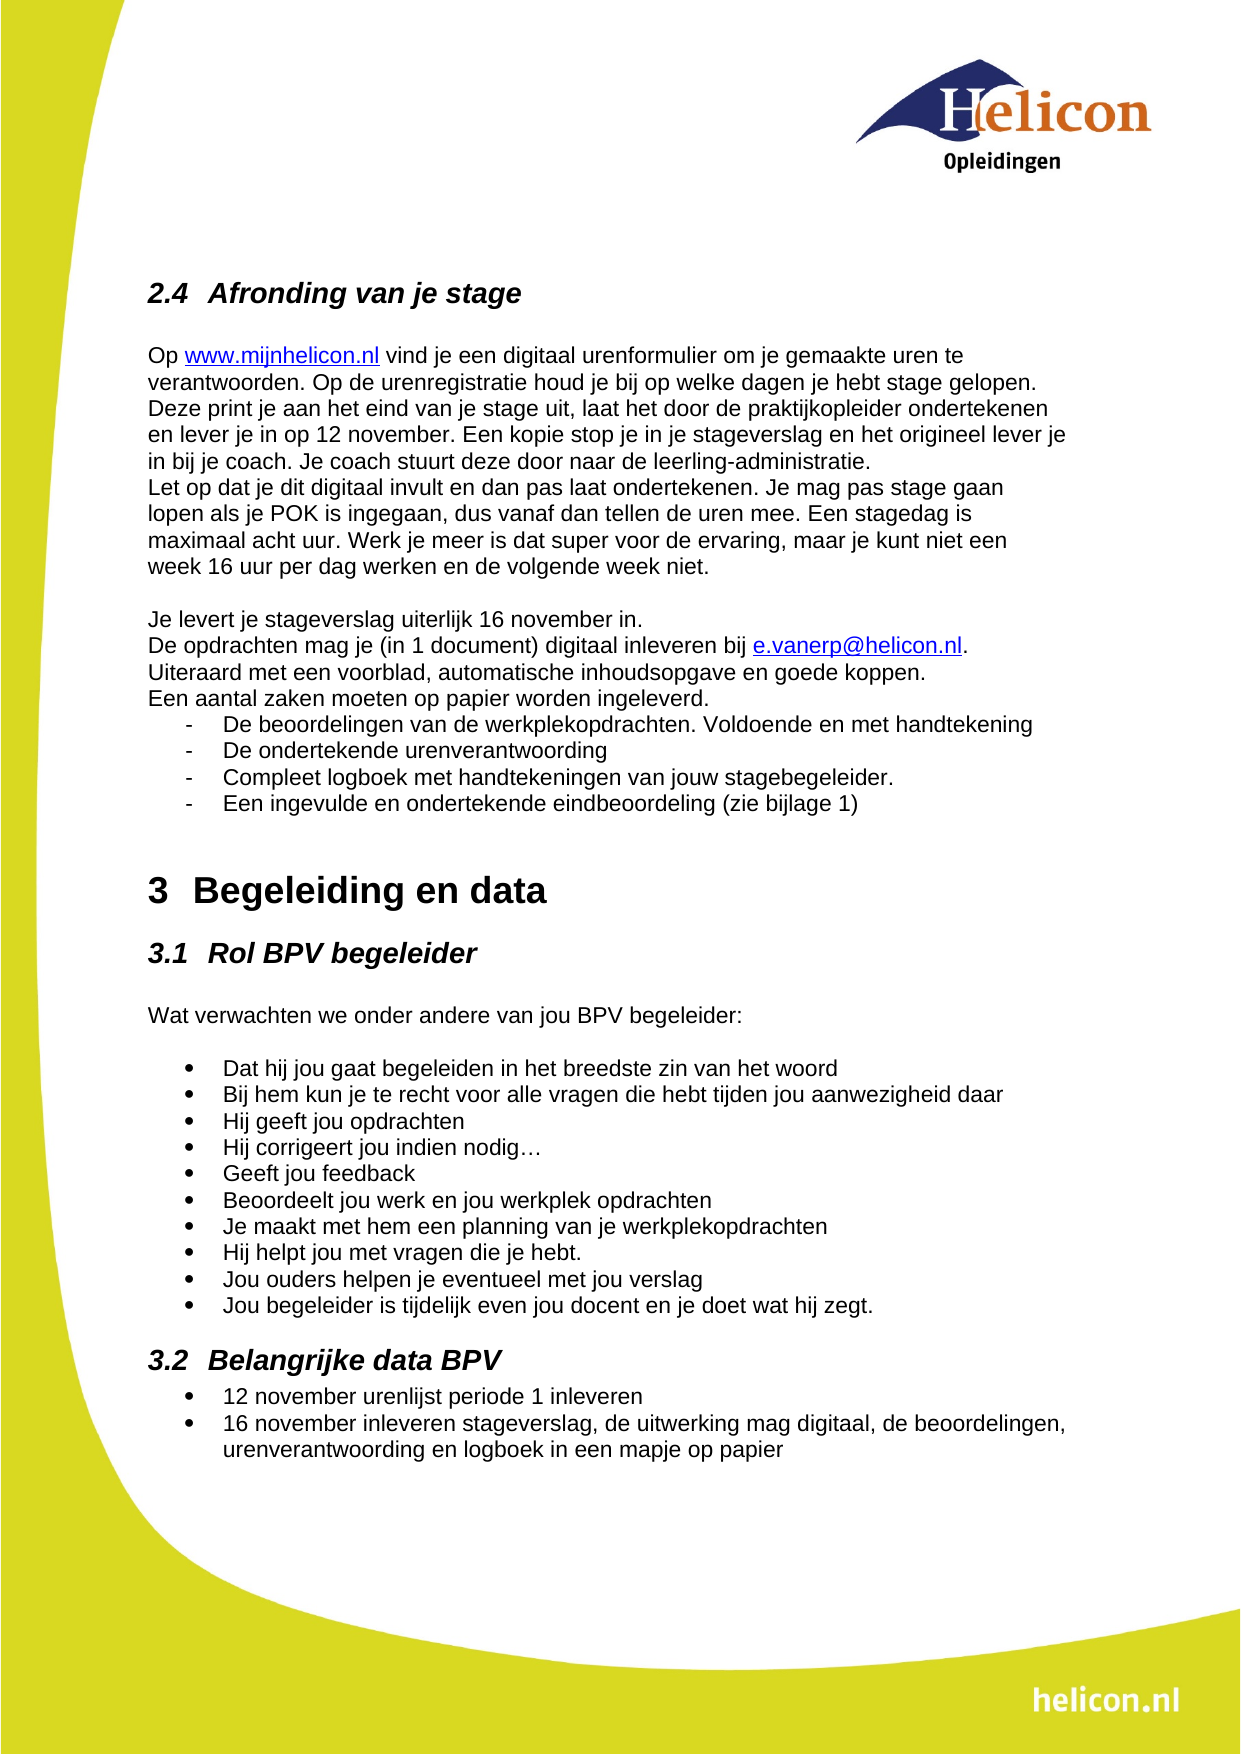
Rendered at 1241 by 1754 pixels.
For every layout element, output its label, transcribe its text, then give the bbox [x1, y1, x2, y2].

text Je levert je stageverslag uiterlijk 16 november in. [148, 606, 1066, 632]
list Je maakt met hem een planning van je werkplekopdrachten [185, 1213, 1093, 1239]
list Bij hem kun je te recht voor alle vragen die hebt tijden jou aanwezigheid daar [185, 1081, 1093, 1108]
list Jou begeleider is tijdelijk even jou docent en je doet wat hij zegt. [185, 1292, 1093, 1318]
subtitle Afronding van je stage [148, 276, 1093, 309]
list Hij corrigeert jou indien nodig… [185, 1134, 1093, 1160]
list 16 november inleveren stageverslag, de uitwerking mag digitaal, de beoordelingen, urenverantwoording en logboek in een mapje op papier [185, 1409, 1093, 1462]
picture [0, 0, 1241, 1754]
list Hij helpt jou met vragen die je hebt. [185, 1239, 1093, 1266]
text De opdrachten mag je (in 1 document) digitaal inleveren bij e.vanerp@helicon.nl. Uiteraard met een voorblad, automatische inhoudsopgave en goede koppen. [148, 632, 1066, 685]
list Hij geeft jou opdrachten [185, 1108, 1093, 1134]
text Op www.mijnhelicon.nl vind je een digitaal urenformulier om je gemaakte uren te verantwoorden. Op de urenregistratie houd je bij op welke dagen je hebt stage gelopen. Deze print je aan het eind van je stage uit, laat het door de praktijkopleider ondertekenen en lever je in op 12 november. Een kopie stop je in je stageverslag en het origineel lever je in bij je coach. Je coach stuurt deze door naar de leerling-administratie. [148, 342, 1066, 474]
text Let op dat je dit digitaal invult en dan pas laat ondertekenen. Je mag pas stage gaan lopen als je POK is ingegaan, dus vanaf dan tellen de uren mee. Een stagedag is maximaal acht uur. Werk je meer is dat super voor de ervaring, maar je kunt niet een week 16 uur per dag werken en de volgende week niet. [148, 474, 1066, 579]
list 12 november urenlijst periode 1 inleveren [185, 1383, 1093, 1409]
list Beoordeelt jou werk en jou werkplek opdrachten [185, 1187, 1093, 1213]
list Geeft jou feedback [185, 1160, 1093, 1187]
text Een aantal zaken moeten op papier worden ingeleverd. [148, 685, 1066, 711]
text Wat verwachten we onder andere van jou BPV begeleider: [148, 1002, 1093, 1028]
subtitle Belangrijke data BPV [148, 1343, 1093, 1377]
subtitle Rol BPV begeleider [148, 936, 1093, 969]
list De ondertekende urenverantwoording [185, 737, 1066, 764]
list Dat hij jou gaat begeleiden in het breedste zin van het woord [185, 1055, 1093, 1081]
list De beoordelingen van de werkplekopdrachten. Voldoende en met handtekening [185, 711, 1066, 737]
list Compleet logboek met handtekeningen van jouw stagebegeleider. [185, 764, 1066, 790]
subtitle Begeleiding en data [148, 868, 1093, 911]
list Een ingevulde en ondertekende eindbeoordeling (zie bijlage 1) [185, 790, 1066, 817]
list Jou ouders helpen je eventueel met jou verslag [185, 1266, 1093, 1292]
